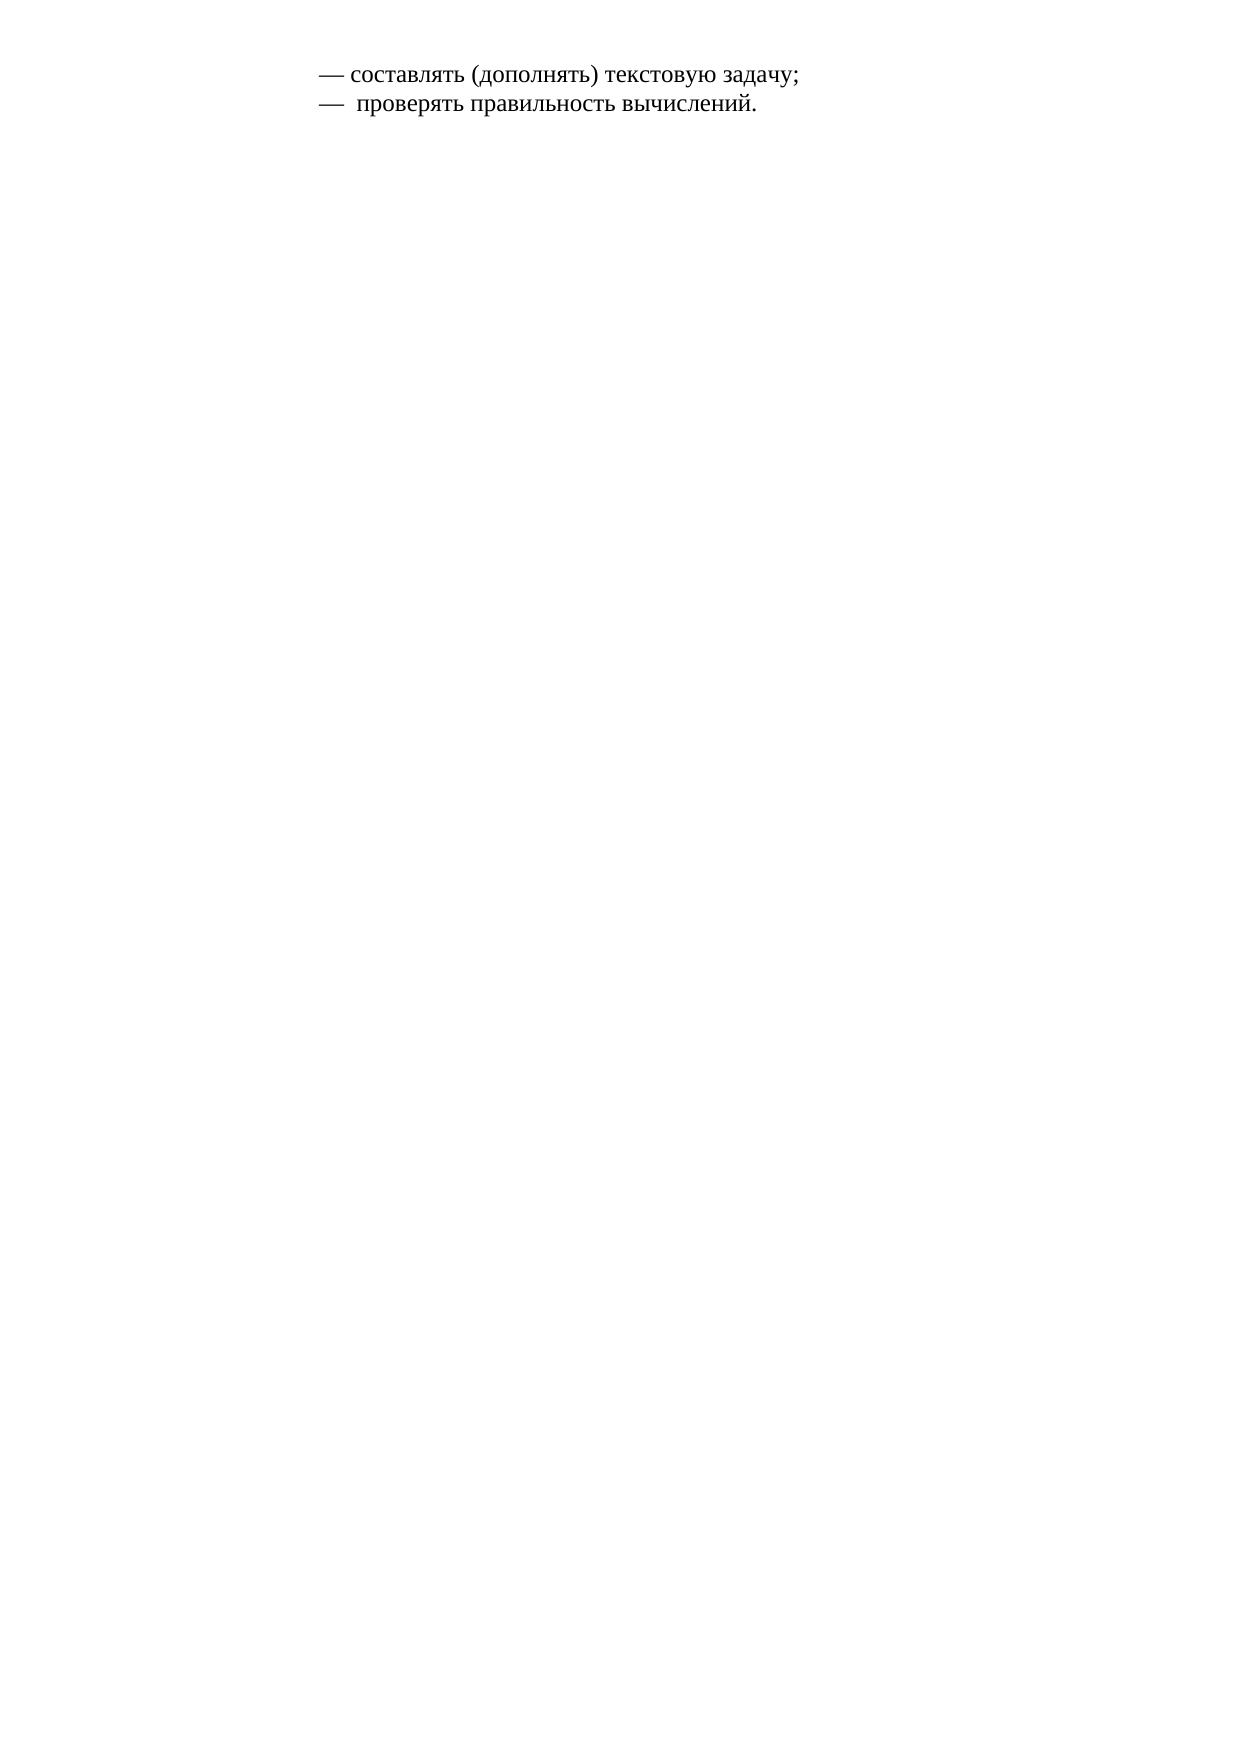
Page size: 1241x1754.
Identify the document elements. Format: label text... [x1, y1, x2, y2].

text — проверять правильность вычислений. [177, 88, 1152, 117]
text — составлять (дополнять) текстовую задачу; [177, 59, 1152, 88]
